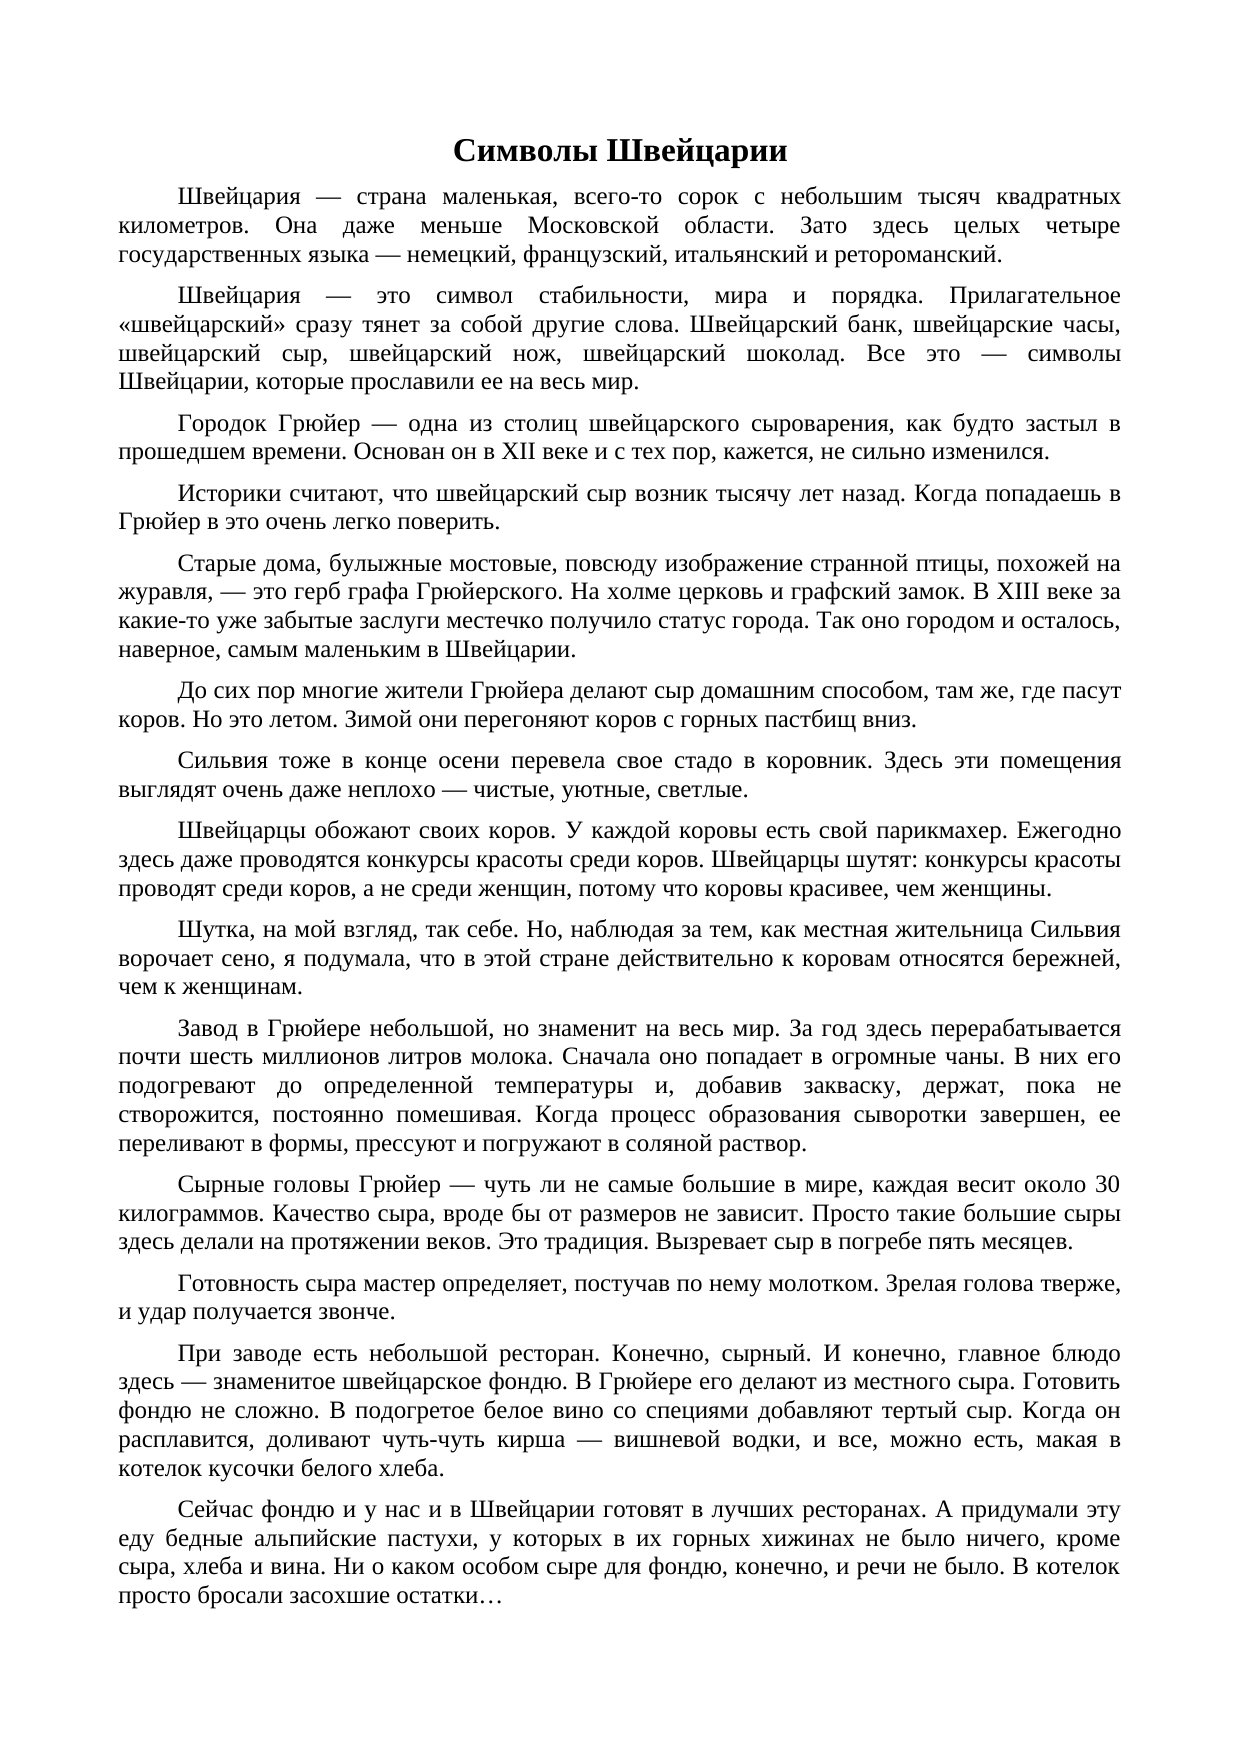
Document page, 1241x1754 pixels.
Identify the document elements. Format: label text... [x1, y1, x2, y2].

text Шутка, на мой взгляд, так себе. Но, наблюдая за тем, как местная жительница Сильвия ворочает сено, я подумала, что в этой стране действительно к коровам относятся бережней, чем к женщинам. [118, 914, 1122, 1000]
text Завод в Грюйере небольшой, но знаменит на весь мир. За год здесь перерабатывается почти шесть миллионов литров молока. Сначала оно попадает в огромные чаны. В них его подогревают до определенной температуры и, добавив закваску, держат, пока не створожится, постоянно помешивая. Когда процесс образования сыворотки завершен, ее переливают в формы, прессуют и погружают в соляной раствор. [118, 1013, 1122, 1156]
text Сырные головы Грюйер — чуть ли не самые большие в мире, каждая весит около 30 килограммов. Качество сыра, вроде бы от размеров не зависит. Просто такие большие сыры здесь делали на протяжении веков. Это традиция. Вызревает сыр в погребе пять месяцев. [118, 1169, 1122, 1255]
text Швейцарцы обожают своих коров. У каждой коровы есть свой парикмахер. Ежегодно здесь даже проводятся конкурсы красоты среди коров. Швейцарцы шутят: конкурсы красоты проводят среди коров, а не среди женщин, потому что коровы красивее, чем женщины. [118, 815, 1122, 901]
text Символы Швейцарии [118, 131, 1122, 169]
text До сих пор многие жители Грюйера делают сыр домашним способом, там же, где пасут коров. Но это летом. Зимой они перегоняют коров с горных пастбищ вниз. [118, 675, 1122, 733]
text Швейцария — это символ стабильности, мира и порядка. Прилагательное «швейцарский» сразу тянет за собой другие слова. Швейцарский банк, швейцарские часы, швейцарский сыр, швейцарский нож, швейцарский шоколад. Все это — символы Швейцарии, которые прославили ее на весь мир. [118, 280, 1122, 395]
text Старые дома, булыжные мостовые, повсюду изображение странной птицы, похожей на журавля, — это герб графа Грюйерского. На холме церковь и графский замок. В XIII веке за какие-то уже забытые заслуги местечко получило статус города. Так оно городом и осталось, наверное, самым маленьким в Швейцарии. [118, 548, 1122, 663]
text Швейцария — страна маленькая, всего-то сорок с небольшим тысяч квадратных километров. Она даже меньше Московской области. Зато здесь целых четыре государственных языка — немецкий, французский, итальянский и ретороманский. [118, 181, 1122, 268]
text Сейчас фондю и у нас и в Швейцарии готовят в лучших ресторанах. А придумали эту еду бедные альпийские пастухи, у которых в их горных хижинах не было ничего, кроме сыра, хлеба и вина. Ни о каком особом сыре для фондю, конечно, и речи не было. В котелок просто бросали засохшие остатки… [118, 1494, 1122, 1609]
text Сильвия тоже в конце осени перевела свое стадо в коровник. Здесь эти помещения выглядят очень даже неплохо — чистые, уютные, светлые. [118, 745, 1122, 803]
text Городок Грюйер — одна из столиц швейцарского сыроварения, как будто застыл в прошедшем времени. Основан он в XII веке и с тех пор, кажется, не сильно изменился. [118, 408, 1122, 465]
text Готовность сыра мастер определяет, постучав по нему молотком. Зрелая голова тверже, и удар получается звонче. [118, 1268, 1122, 1325]
text При заводе есть небольшой ресторан. Конечно, сырный. И конечно, главное блюдо здесь — знаменитое швейцарское фондю. В Грюйере его делают из местного сыра. Готовить фондю не сложно. В подогретое белое вино со специями добавляют тертый сыр. Когда он расплавится, доливают чуть-чуть кирша — вишневой водки, и все, можно есть, макая в котелок кусочки белого хлеба. [118, 1338, 1122, 1481]
text Историки считают, что швейцарский сыр возник тысячу лет назад. Когда попадаешь в Грюйер в это очень легко поверить. [118, 478, 1122, 535]
